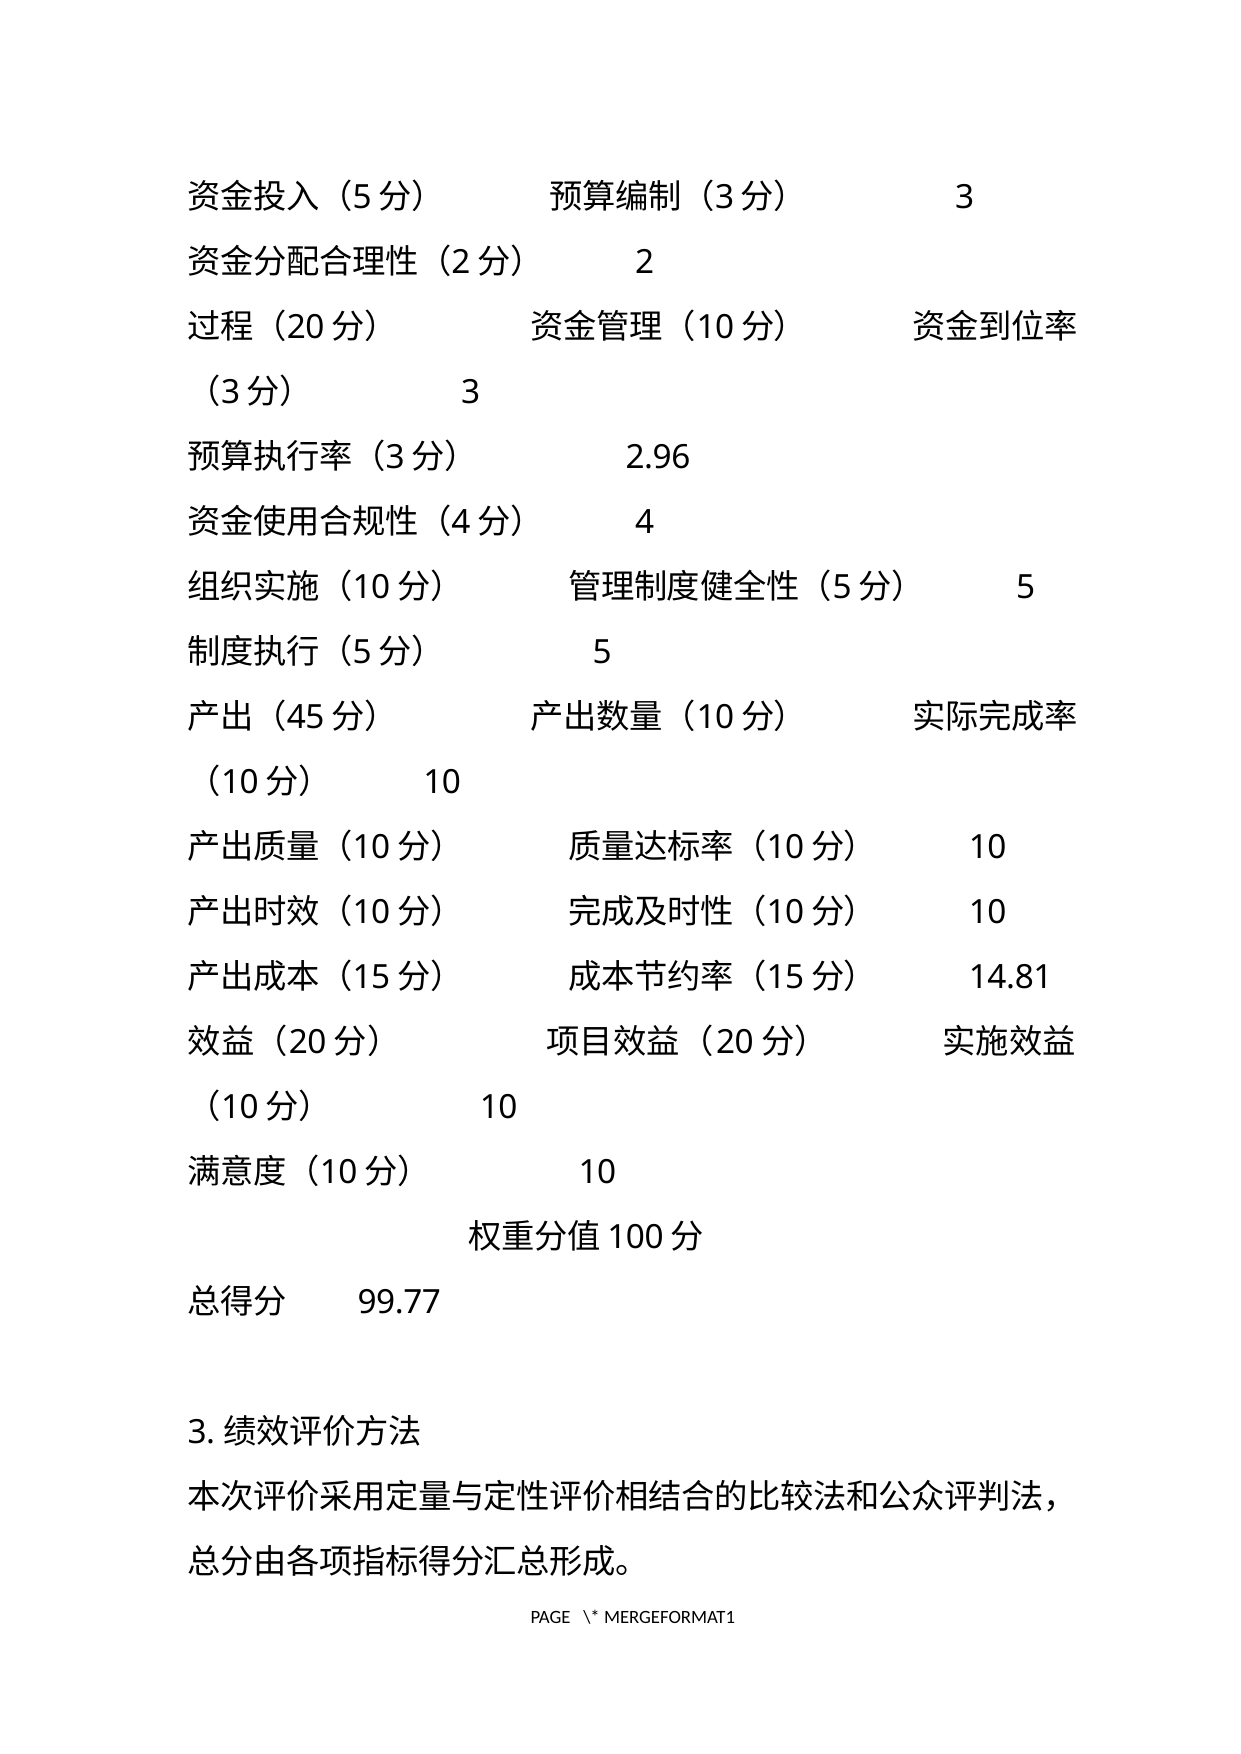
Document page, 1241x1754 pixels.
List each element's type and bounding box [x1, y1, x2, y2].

text [187, 1332, 1078, 1592]
